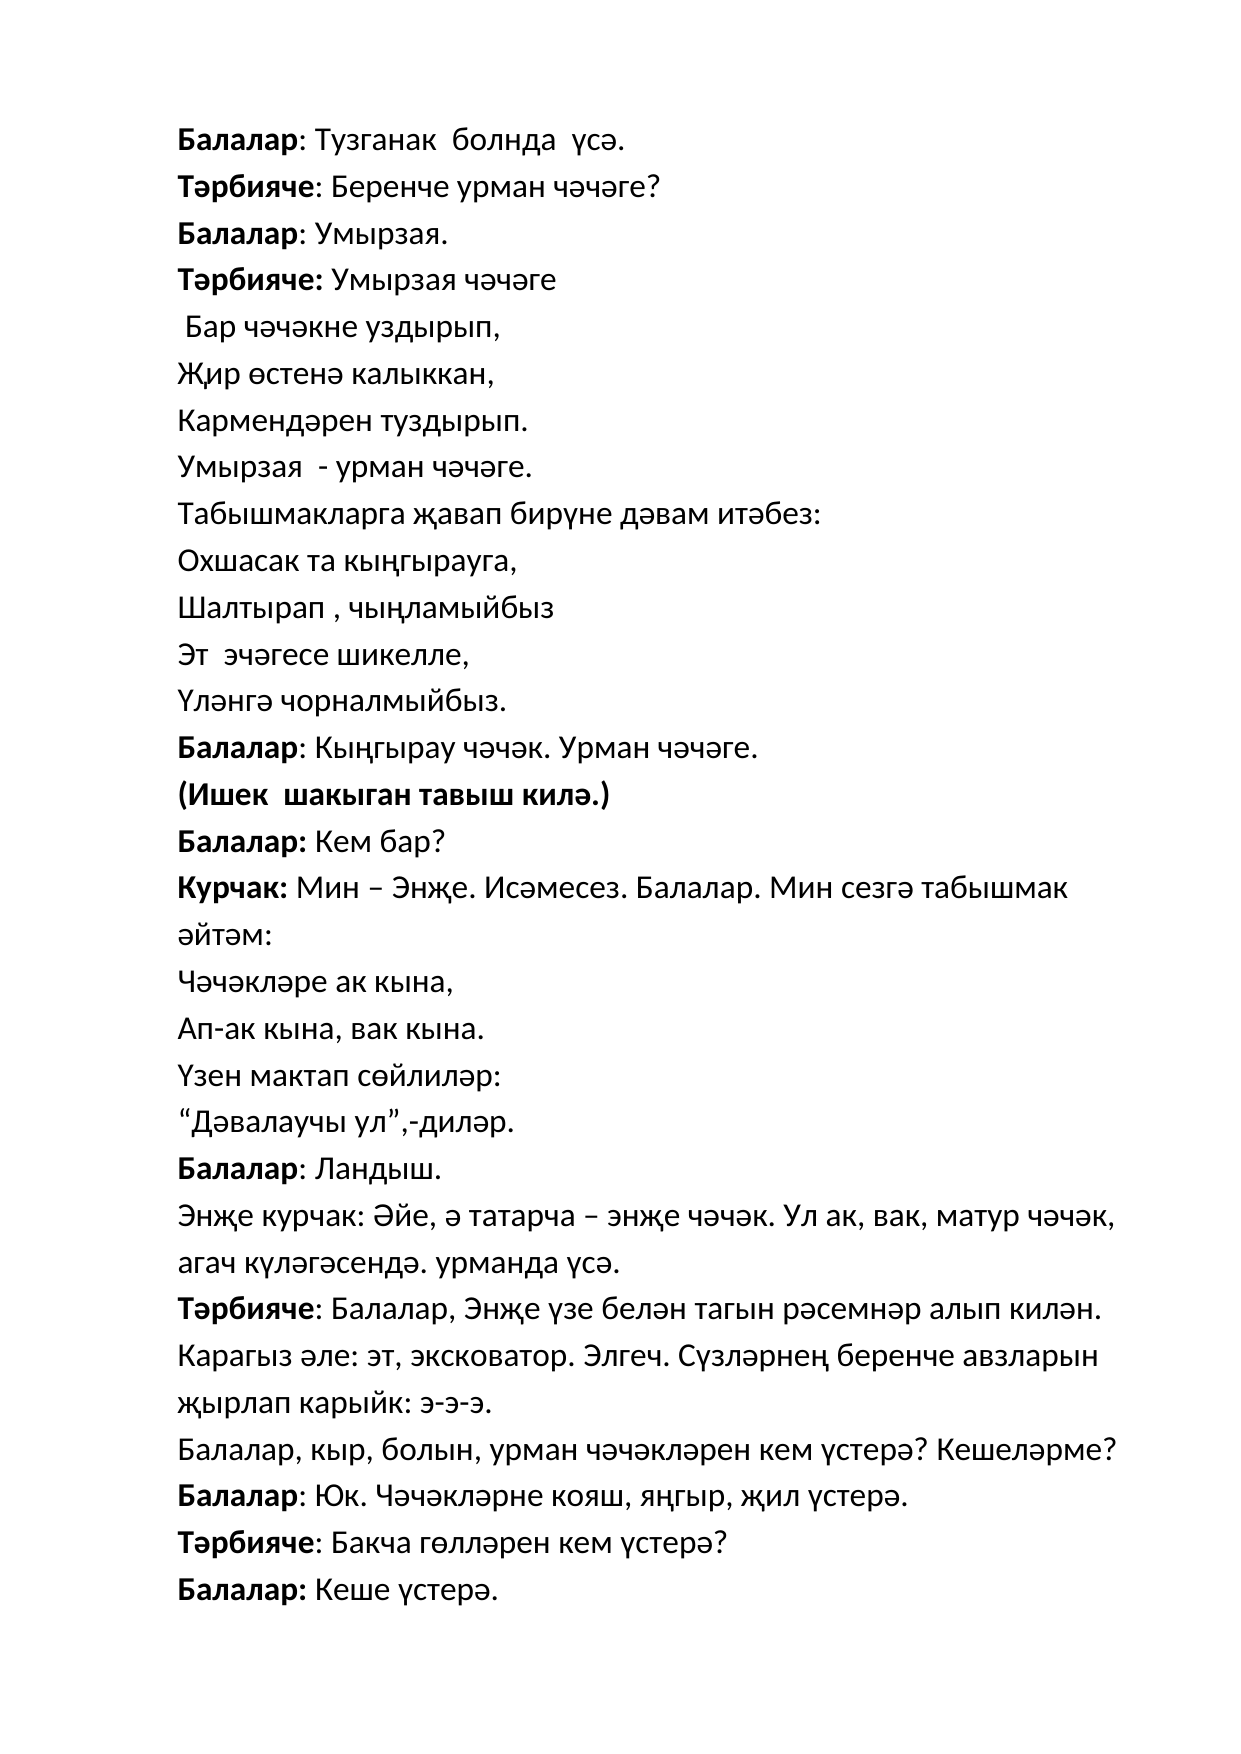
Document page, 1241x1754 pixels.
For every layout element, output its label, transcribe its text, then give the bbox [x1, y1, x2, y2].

text Үләнгә чорналмыйбыз. [177, 679, 1152, 720]
text Балалар: Тузганак болнда үсә. [177, 118, 1152, 159]
text Тәрбияче: Умырзая чәчәге [177, 258, 1152, 299]
text Балалар: Юк. Чәчәкләрне кояш, яңгыр, җил үстерә. [177, 1474, 1152, 1515]
text Балалар: Кыңгырау чәчәк. Урман чәчәге. [177, 726, 1152, 767]
text Умырзая - урман чәчәге. [177, 446, 1152, 486]
text Үзен мактап сөйлиләр: [177, 1053, 1152, 1094]
text Балалар: Умырзая. [177, 212, 1152, 252]
text Бар чәчәкне уздырып, Җир өстенә калыккан, [177, 305, 1152, 393]
text Балалар, кыр, болын, урман чәчәкләрен кем үстерә? Кешеләрме? [177, 1428, 1152, 1468]
text Курчак: Мин – Энҗе. Исәмесез. Балалар. Мин сезгә табышмак әйтәм: [177, 866, 1152, 954]
text Табышмакларга җавап бирүне дәвам итәбез: [177, 492, 1152, 533]
text Балалар: Кем бар? [177, 820, 1152, 860]
text Чәчәкләре ак кына, [177, 960, 1152, 1001]
text “Дәвалаучы ул”,-диләр. [177, 1100, 1152, 1141]
text (Ишек шакыган тавыш килә.) [177, 773, 1152, 814]
text Эт эчәгесе шикелле, [177, 633, 1152, 673]
text Энҗе курчак: Әйе, ә татарча – энҗе чәчәк. Ул ак, вак, матур чәчәк, агач күләгәсендә. урманда үсә. [177, 1194, 1152, 1281]
text Балалар: Ландыш. [177, 1147, 1152, 1188]
text Шалтырап , чыңламыйбыз [177, 586, 1152, 627]
text Тәрбияче: Беренче урман чәчәге? [177, 165, 1152, 206]
text Охшасак та кыңгырауга, [177, 539, 1152, 580]
text Ап-ак кына, вак кына. [177, 1007, 1152, 1047]
text Кармендәрен туздырып. [177, 399, 1152, 439]
text Тәрбияче: Балалар, Энҗе үзе белән тагын рәсемнәр алып килән. Карагыз әле: эт, эксковатор. Элгеч. Сүзләрнең беренче авзларын җырлап карыйк: э-э-э. [177, 1287, 1152, 1422]
text Балалар: Кеше үстерә. [177, 1568, 1152, 1609]
text Тәрбияче: Бакча гөлләрен кем үстерә? [177, 1521, 1152, 1562]
